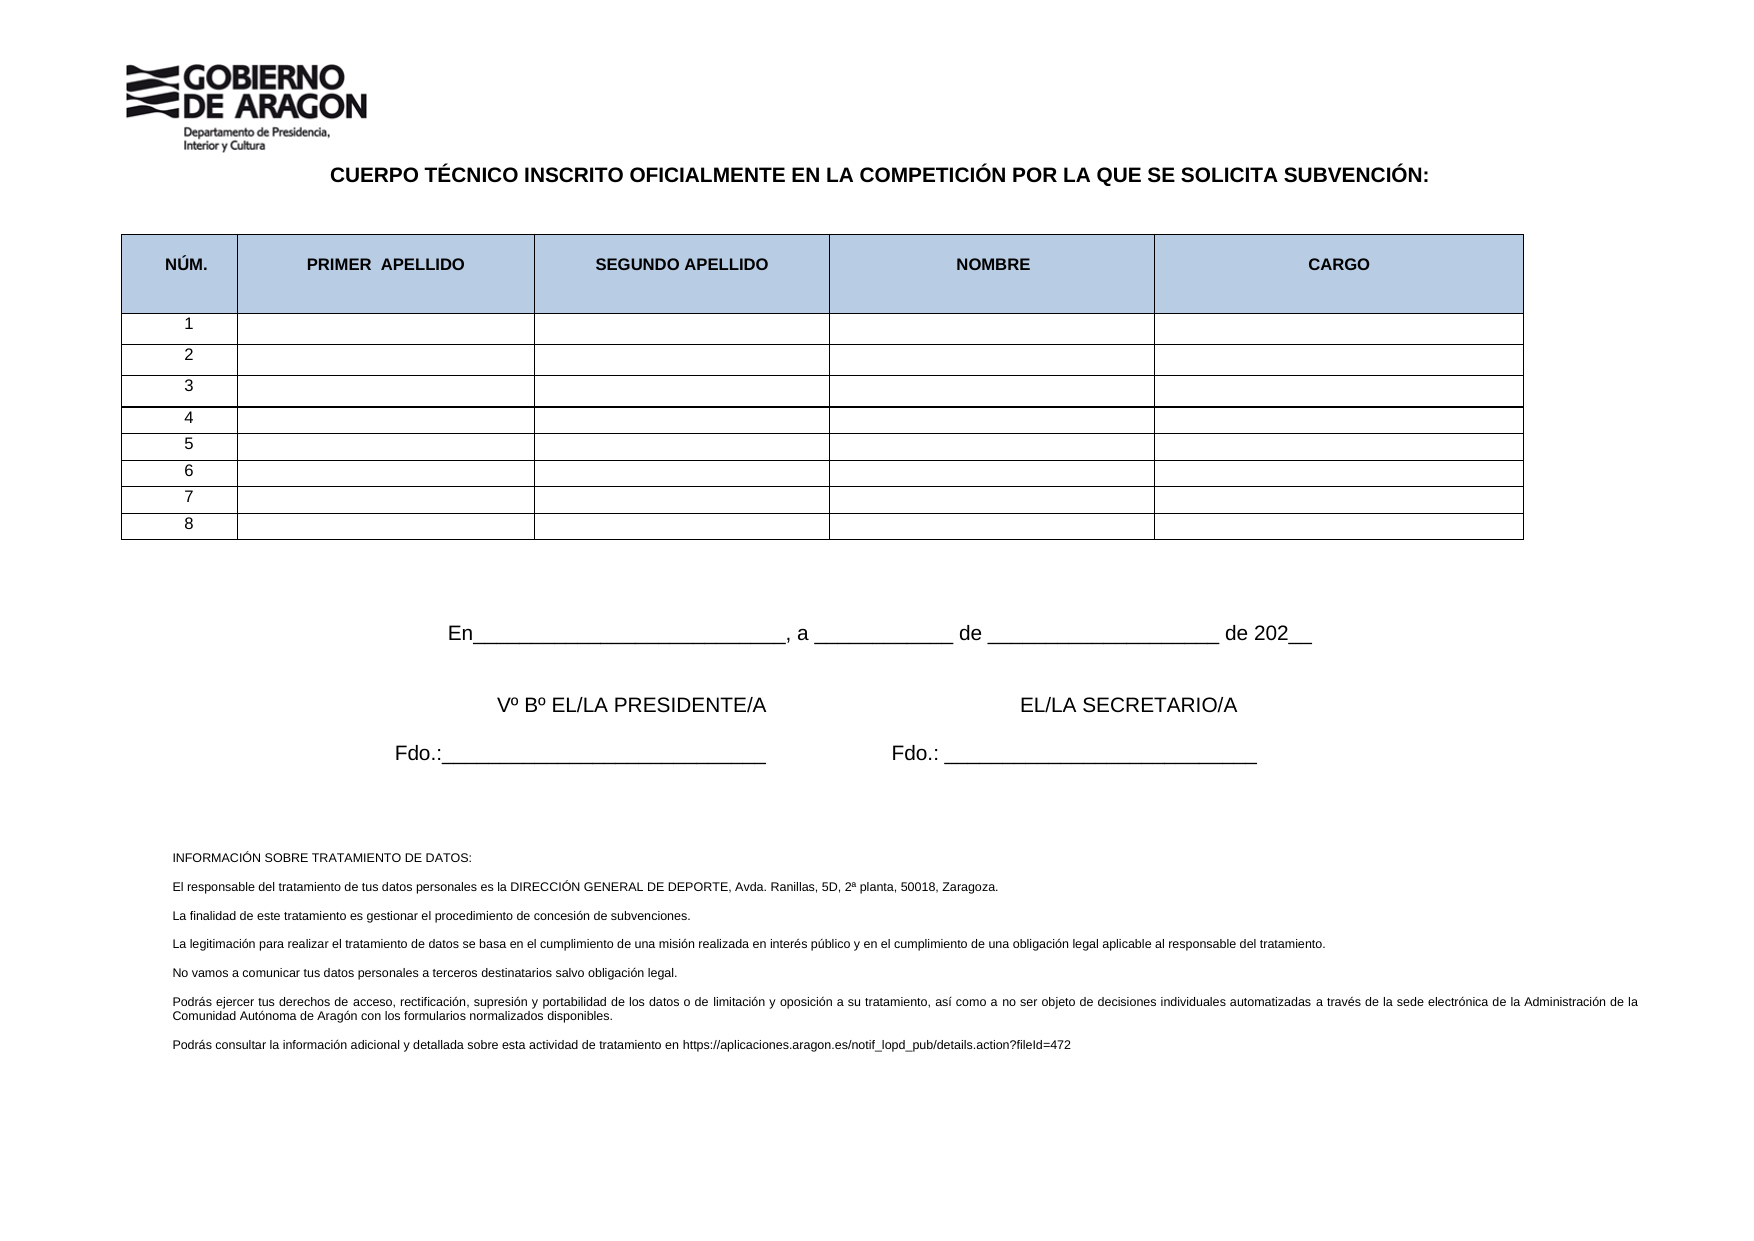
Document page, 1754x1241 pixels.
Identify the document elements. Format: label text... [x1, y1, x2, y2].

table_cell [1155, 434, 1523, 459]
table_cell [830, 376, 1154, 406]
table_cell [1155, 408, 1523, 433]
table_cell [238, 514, 534, 539]
text Podrás ejercer tus derechos de acceso, rectificación, supresión y portabilidad de los datos o de limitación y oposición a su tratamiento, así como a no ser objeto de decisiones individuales automatizadas a través de la sede electrónica de la Administración de la Comunidad Autónoma de Aragón con los formularios normalizados disponibles. [172, 995, 1639, 1023]
text La finalidad de este tratamiento es gestionar el procedimiento de concesión de subvenciones. [172, 908, 1639, 923]
table_header PRIMER APELLIDO [238, 235, 534, 313]
table_cell [238, 487, 534, 513]
table_cell [238, 314, 534, 344]
table_header En___________________________, a ____________ de ____________________ de 202__ [383, 598, 1377, 669]
table_cell [535, 514, 829, 539]
table_cell [535, 487, 829, 513]
text CUERPO TÉCNICO INSCRITO OFICIALMENTE EN LA COMPETICIÓN POR LA QUE SE SOLICITA SUBVENCIÓN: [121, 162, 1639, 186]
text El responsable del tratamiento de tus datos personales es la DIRECCIÓN GENERAL DE DEPORTE, Avda. Ranillas, 5D, 2ª planta, 50018, Zaragoza. [172, 880, 1639, 894]
table_cell [1155, 314, 1523, 344]
table_cell 3 [122, 376, 237, 406]
table_cell [535, 434, 829, 459]
table_cell [830, 487, 1154, 513]
table_cell [1155, 487, 1523, 513]
table_cell [238, 408, 534, 433]
table_cell [830, 408, 1154, 433]
table_cell [830, 345, 1154, 375]
table_cell 1 [122, 314, 237, 344]
table_cell [238, 376, 534, 406]
table_cell [535, 314, 829, 344]
table_cell 6 [122, 461, 237, 486]
table_cell [535, 461, 829, 486]
table_cell [830, 514, 1154, 539]
text No vamos a comunicar tus datos personales a terceros destinatarios salvo obligación legal. [172, 966, 1639, 980]
table_cell [238, 461, 534, 486]
picture [120, 59, 373, 158]
table_cell [238, 345, 534, 375]
table_cell [535, 345, 829, 375]
table_header NOMBRE [830, 235, 1154, 313]
table_cell 5 [122, 434, 237, 459]
table_cell 8 [122, 514, 237, 539]
text Podrás consultar la información adicional y detallada sobre esta actividad de tratamiento en https://aplicaciones.aragon.es/notif_lopd_pub/details.action?fileId=472 [172, 1038, 1639, 1052]
table_cell [1155, 514, 1523, 539]
table_cell [238, 434, 534, 459]
table_cell 2 [122, 345, 237, 375]
table_cell 4 [122, 408, 237, 433]
table_cell Vº Bº EL/LA PRESIDENTE/A Fdo.:____________________________ [383, 669, 880, 765]
table_cell [1155, 461, 1523, 486]
table_header CARGO [1155, 235, 1523, 313]
text INFORMACIÓN SOBRE TRATAMIENTO DE DATOS: [121, 851, 1639, 865]
table_cell [1155, 376, 1523, 406]
table_cell [830, 314, 1154, 344]
table_header NÚM. [122, 235, 237, 313]
table_cell [535, 376, 829, 406]
table_header SEGUNDO APELLIDO [535, 235, 829, 313]
table_cell EL/LA SECRETARIO/A Fdo.: ___________________________ [880, 669, 1377, 765]
table_cell [830, 434, 1154, 459]
table_cell [535, 408, 829, 433]
table_cell [830, 461, 1154, 486]
table_cell 7 [122, 487, 237, 513]
text La legitimación para realizar el tratamiento de datos se basa en el cumplimiento de una misión realizada en interés público y en el cumplimiento de una obligación legal aplicable al responsable del tratamiento. [172, 937, 1639, 952]
table_cell [1155, 345, 1523, 375]
